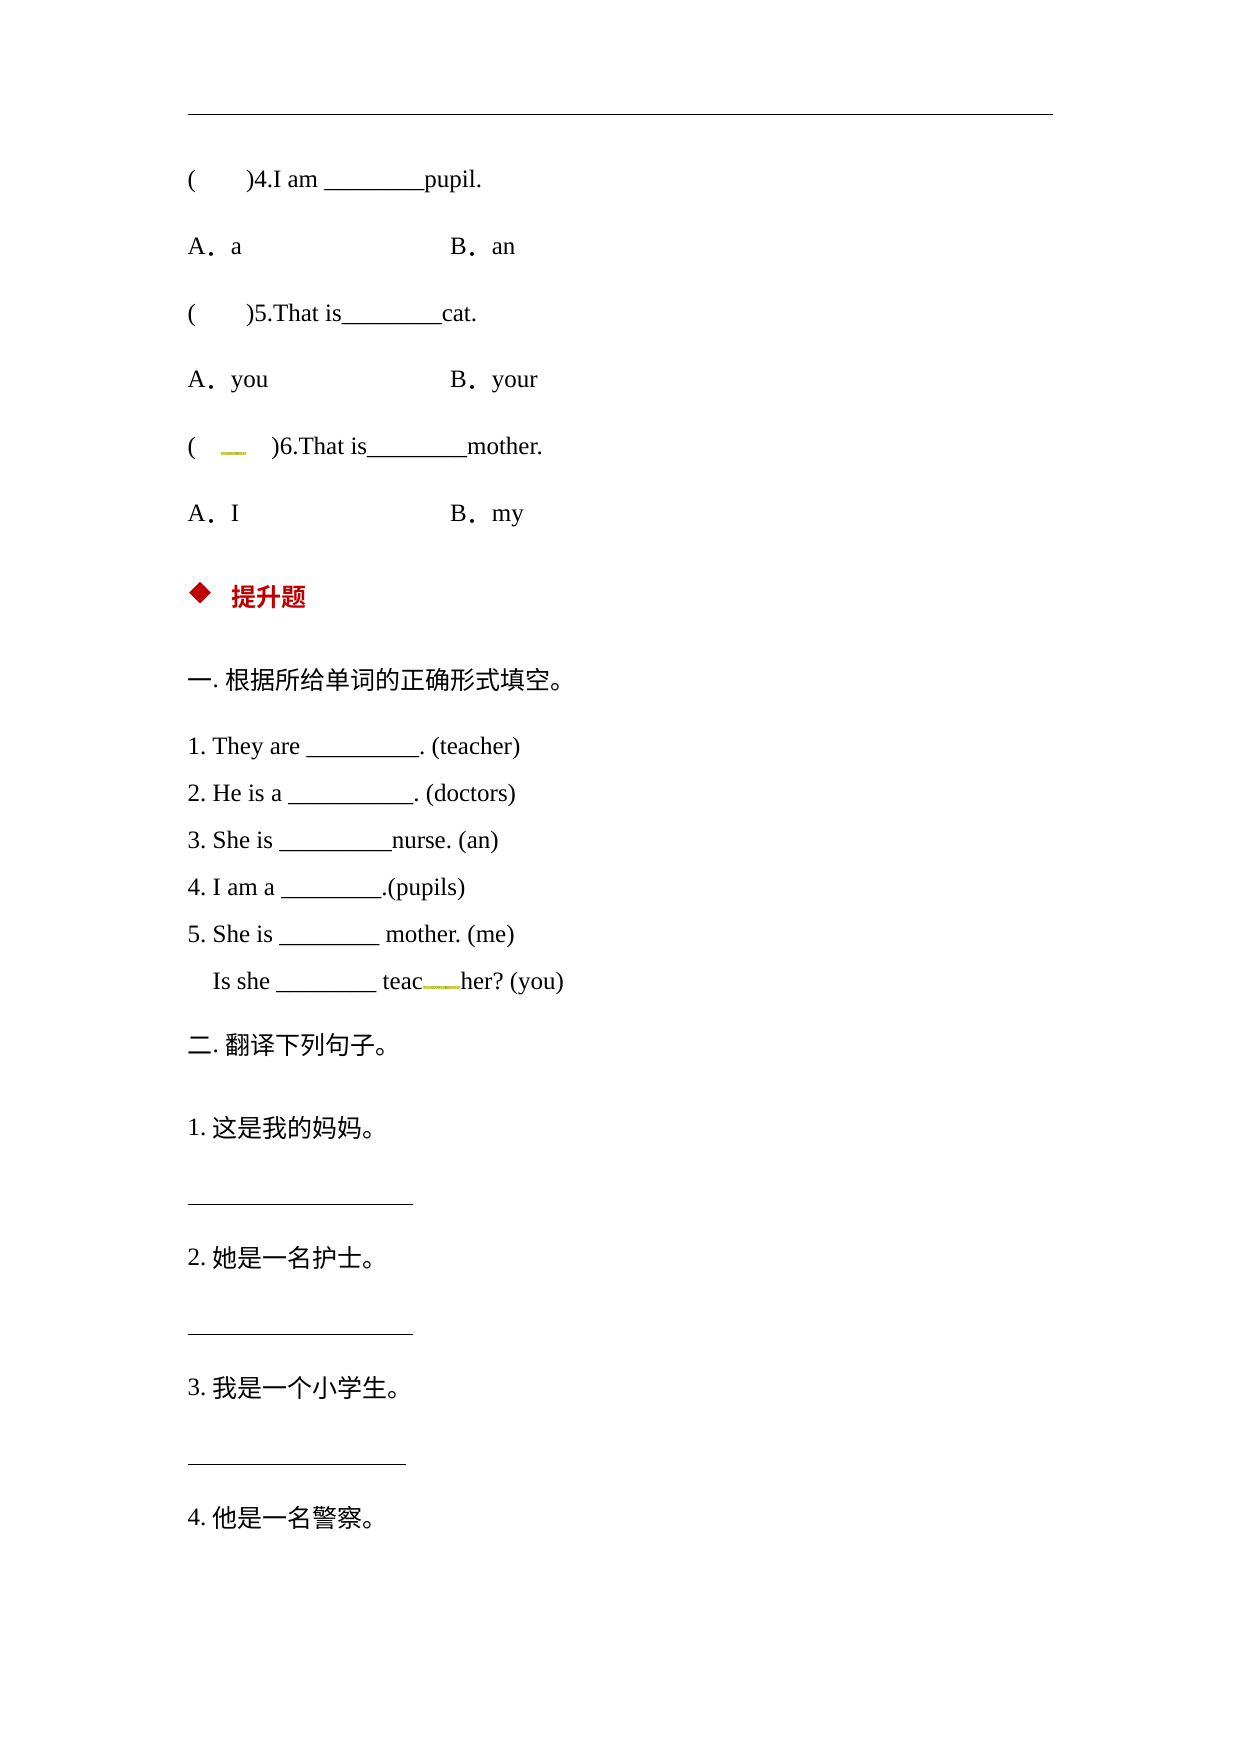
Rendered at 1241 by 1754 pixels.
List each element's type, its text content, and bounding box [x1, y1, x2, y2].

text ( )6.That is________mother. [187, 429, 1053, 462]
text Is she ________ teacher? (you) [187, 964, 1053, 996]
text 1. 这是我的妈妈。 [187, 1094, 1053, 1159]
text 5. She is ________ mother. (me) [187, 917, 1053, 949]
text 4. I am a ________.(pupils) [187, 870, 1053, 903]
text A．I B．my [187, 480, 1053, 545]
text 3. She is _________nurse. (an) [187, 823, 1053, 856]
text 1. They are _________. (teacher) [187, 729, 1053, 762]
list 提升题 [187, 563, 1053, 628]
text A．a B．an [187, 213, 1053, 278]
text ( )4.I am ________pupil.[来源:Zxxk.Com] [187, 162, 1053, 194]
list 我是一个小学生。 [187, 1354, 1053, 1419]
text ( )5.That is________cat. [187, 296, 1053, 328]
text 2. He is a __________. (doctors) [187, 776, 1053, 809]
list 她是一名护士。 [187, 1224, 1053, 1289]
text [来源:学科网ZXXK] [187, 1177, 1053, 1209]
list 根据所给单词的正确形式填空。 [187, 646, 1053, 711]
list 他是一名警察。 [187, 1484, 1053, 1549]
text 二. 翻译下列句子。 [187, 1011, 1053, 1076]
text A．you B．your [187, 346, 1053, 411]
